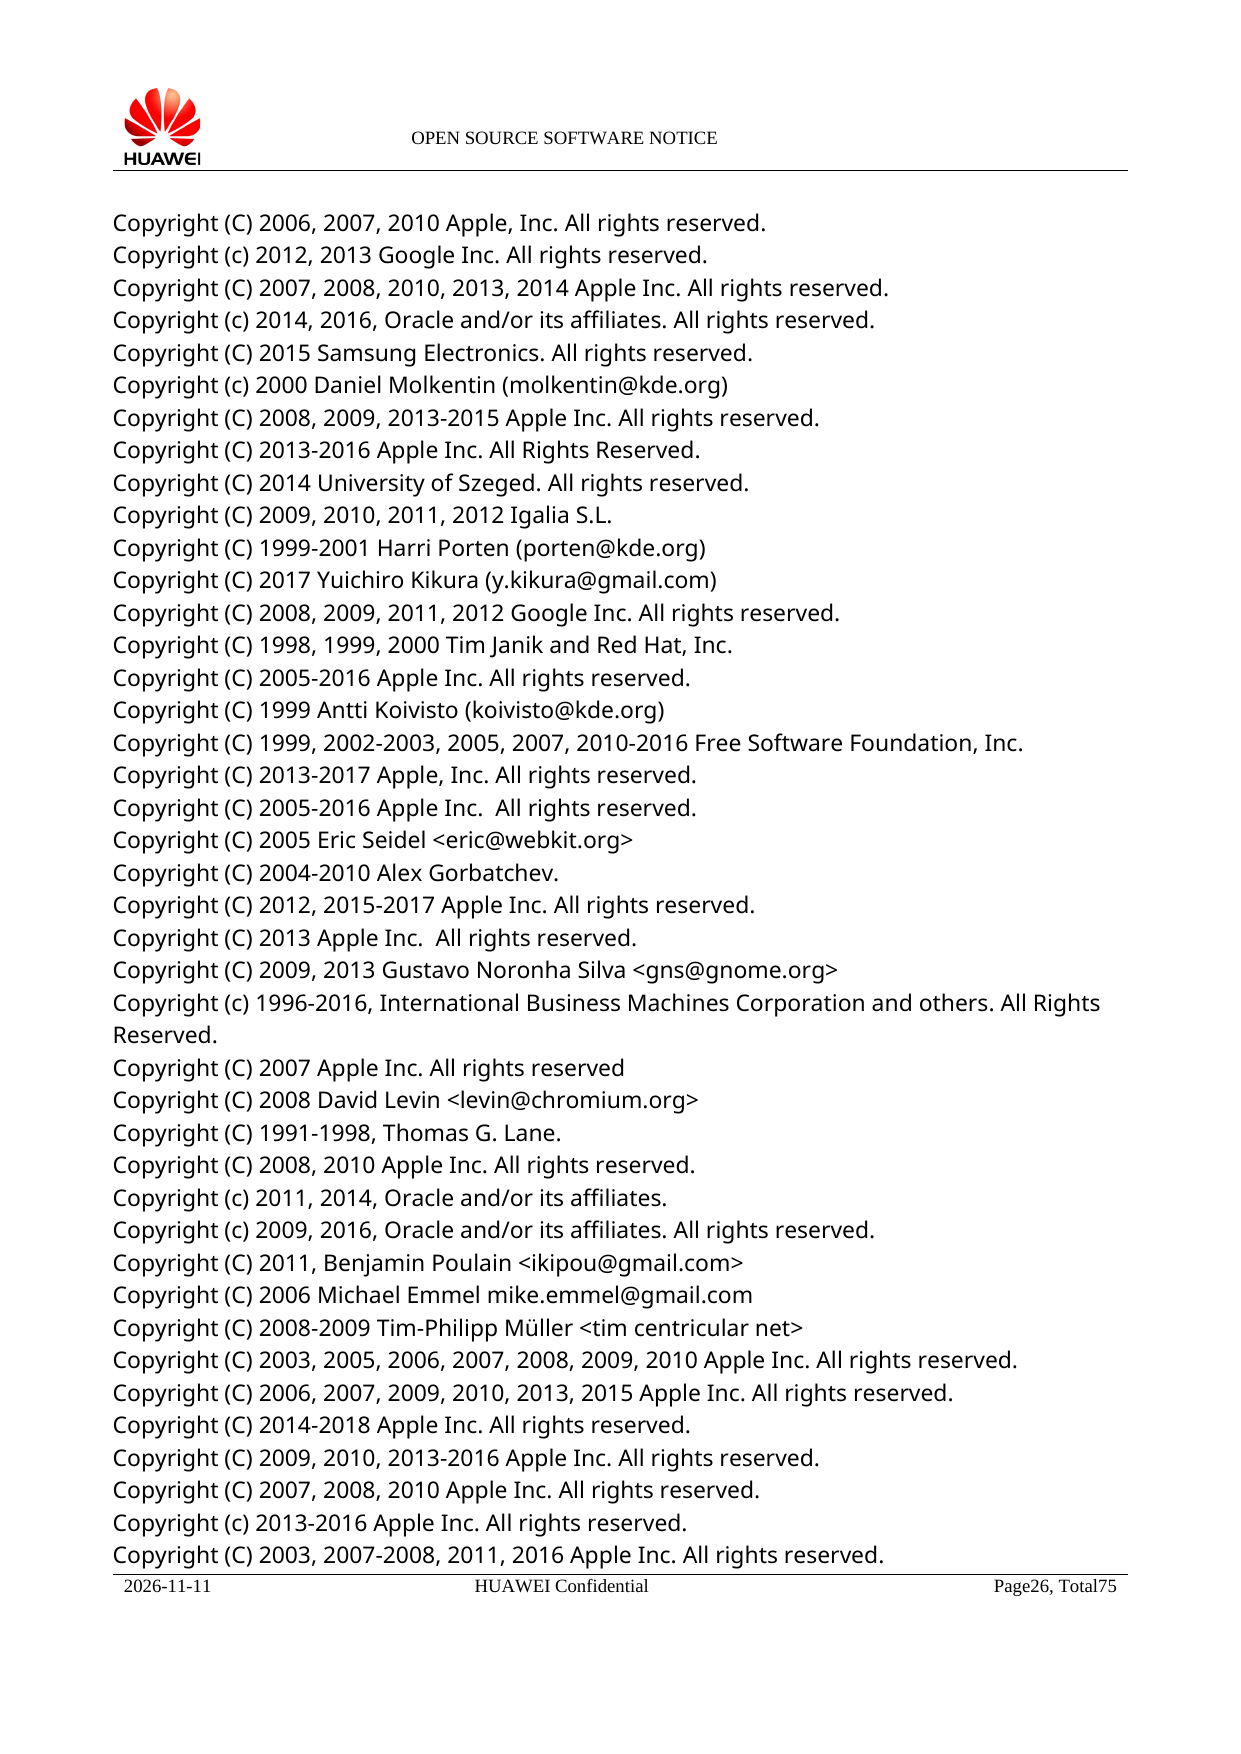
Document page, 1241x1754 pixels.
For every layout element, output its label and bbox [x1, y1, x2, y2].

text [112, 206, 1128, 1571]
picture [124, 88, 201, 165]
